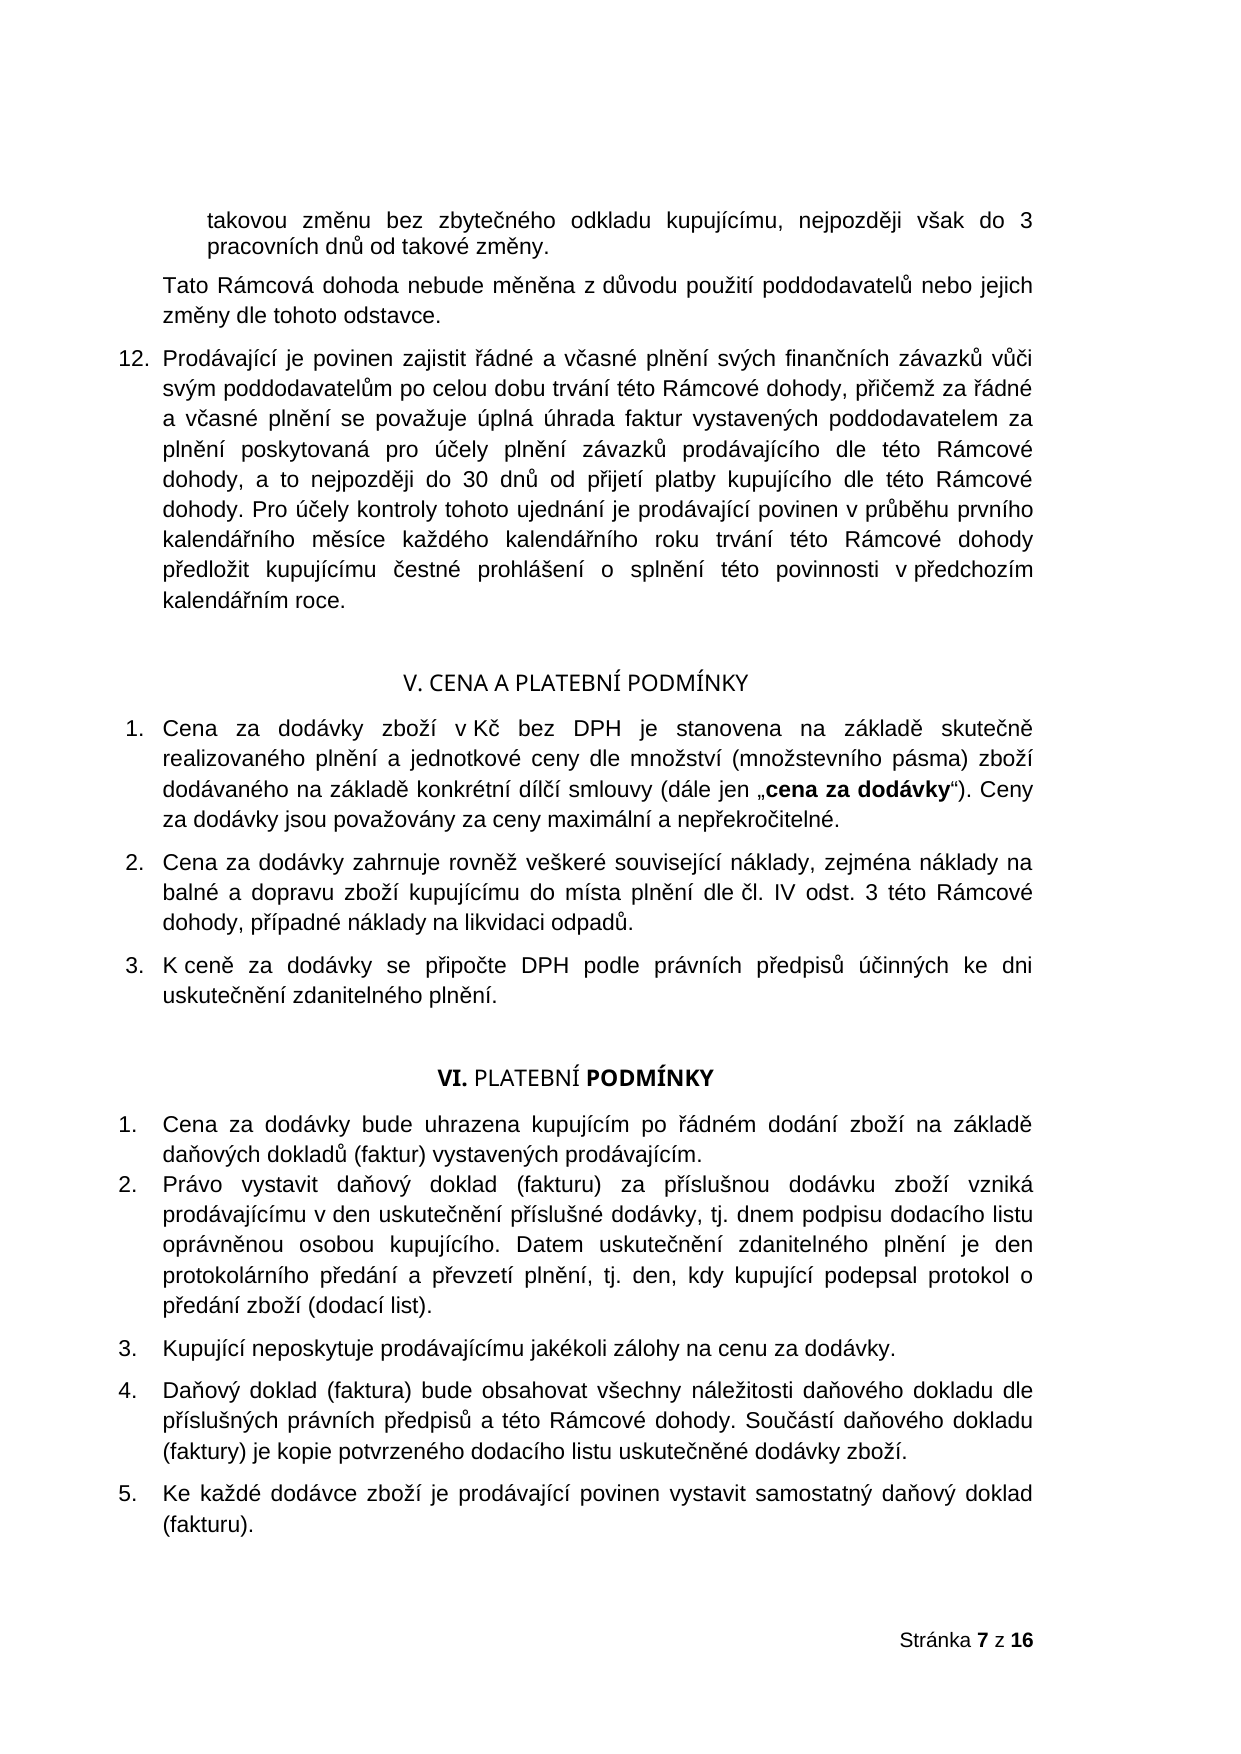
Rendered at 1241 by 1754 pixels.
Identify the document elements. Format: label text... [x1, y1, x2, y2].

list Cena za dodávky zahrnuje rovněž veškeré související náklady, zejména náklady na balné a dopravu zboží kupujícímu do místa plnění dle čl. IV odst. 3 této Rámcové dohody, případné náklady na likvidaci odpadů. [125, 848, 1033, 935]
list V. CENA A PLATEBNÍ PODMÍNKY [118, 667, 1033, 698]
list K ceně za dodávky se připočte DPH podle právních předpisů účinných ke dni uskutečnění zdanitelného plnění. [125, 952, 1033, 1008]
list Daňový doklad (faktura) bude obsahovat všechny náležitosti daňového dokladu dle příslušných právních předpisů a této Rámcové dohody. Součástí daňového dokladu (faktury) je kopie potvrzeného dodacího listu uskutečněné dodávky zboží. [118, 1377, 1033, 1464]
list Kupující neposkytuje prodávajícímu jakékoli zálohy na cenu za dodávky. [118, 1334, 1033, 1361]
list Cena za dodávky bude uhrazena kupujícím po řádném dodání zboží na základě daňových dokladů (faktur) vystavených prodávajícím. [118, 1111, 1033, 1167]
list Ke každé dodávce zboží je prodávající povinen vystavit samostatný daňový doklad (fakturu). [118, 1480, 1033, 1537]
list Prodávající je povinen zajistit řádné a včasné plnění svých finančních závazků vůči svým poddodavatelům po celou dobu trvání této Rámcové dohody, přičemž za řádné a včasné plnění se považuje úplná úhrada faktur vystavených poddodavatelem za plnění poskytovaná pro účely plnění závazků prodávajícího dle této Rámcové dohody, a to nejpozději do 30 dnů od přijetí platby kupujícího dle této Rámcové dohody. Pro účely kontroly tohoto ujednání je prodávající povinen v průběhu prvního kalendářního měsíce každého kalendářního roku trvání této Rámcové dohody předložit kupujícímu čestné prohlášení o splnění této povinnosti v předchozím kalendářním roce. [118, 345, 1033, 613]
list Tato Rámcová dohoda nebude měněna z důvodu použití poddodavatelů nebo jejich změny dle tohoto odstavce. [162, 272, 1033, 328]
list Cena za dodávky zboží v Kč bez DPH je stanovena na základě skutečně realizovaného plnění a jednotkové ceny dle množství (množstevního pásma) zboží dodávaného na základě konkrétní dílčí smlouvy (dále jen „cena za dodávky“). Ceny za dodávky jsou považovány za ceny maximální a nepřekročitelné. [125, 715, 1033, 832]
list VI. PLATEBNÍ PODMÍNKY [118, 1062, 1033, 1093]
list Právo vystavit daňový doklad (fakturu) za příslušnou dodávku zboží vzniká prodávajícímu v den uskutečnění příslušné dodávky, tj. dnem podpisu dodacího listu oprávněnou osobou kupujícího. Datem uskutečnění zdanitelného plnění je den protokolárního předání a převzetí plnění, tj. den, kdy kupující podepsal protokol o předání zboží (dodací list). [118, 1171, 1033, 1318]
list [177, 207, 1033, 259]
